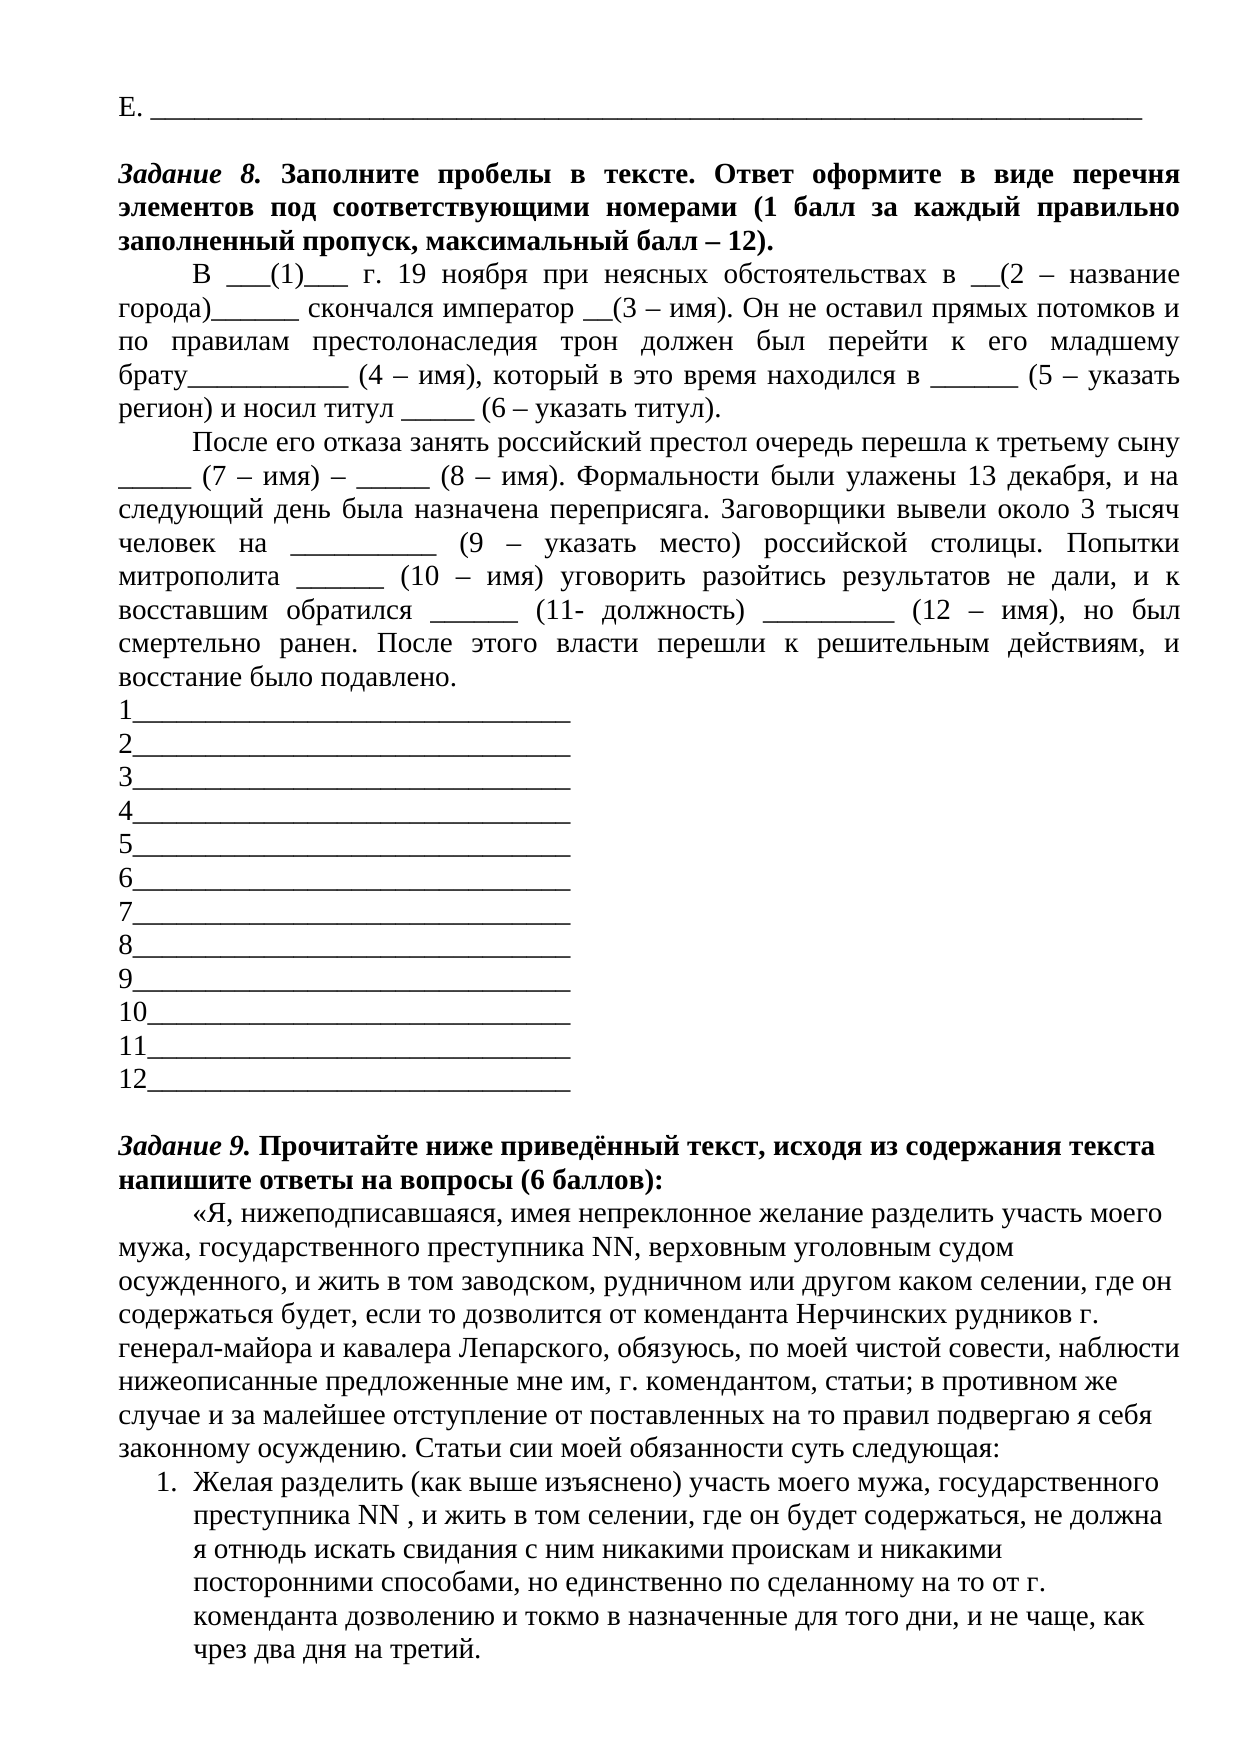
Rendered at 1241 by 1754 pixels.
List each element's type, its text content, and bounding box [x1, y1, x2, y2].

text Задание 8. Заполните пробелы в тексте. Ответ оформите в виде перечня элементов под соответствующими номерами (1 балл за каждый правильно заполненный пропуск, максимальный балл – 12). [118, 156, 1181, 256]
text Е. ____________________________________________________________________ [118, 89, 1181, 122]
text 6______________________________ [118, 860, 1181, 894]
text 8______________________________ [118, 927, 1181, 961]
text 7______________________________ [118, 894, 1181, 927]
text 5______________________________ [118, 827, 1181, 860]
text Задание 9. Прочитайте ниже приведённый текст, исходя из содержания текста напишите ответы на вопросы (6 баллов): [118, 1128, 1181, 1196]
text 12_____________________________ [118, 1061, 1181, 1095]
text 11_____________________________ [118, 1028, 1181, 1061]
text «Я, нижеподписавшаяся, имея непреклонное желание разделить участь моего мужа, государственного преступника NN, верховным уголовным судом осужденного, и жить в том заводском, рудничном или другом каком селении, где он содержаться будет, если то дозволится от коменданта Нерчинских рудников г. генерал-майора и кавалера Лепарского, обязуюсь, по моей чистой совести, наблюсти нижеописанные предложенные мне им, г. комендантом, статьи; в противном же случае и за малейшее отступление от поставленных на то правил подвергаю я себя законному осуждению. Статьи сии моей обязанности суть следующая: [118, 1196, 1181, 1464]
text 1______________________________ [118, 692, 1181, 726]
text 9______________________________ [118, 961, 1181, 994]
text 2______________________________ [118, 726, 1181, 759]
text 4______________________________ [118, 793, 1181, 827]
list Желая разделить (как выше изъяснено) участь моего мужа, государственного преступника NN , и жить в том селении, где он будет содержаться, не должна я отнюдь искать свидания с ним никакими проискам и никакими посторонними способами, но единственно по сделанному на то от г. коменданта дозволению и токмо в назначенные для того дни, и не чаще, как чрез два дня на третий. [156, 1464, 1181, 1665]
text После его отказа занять российский престол очередь перешла к третьему сыну _____ (7 – имя) – _____ (8 – имя). Формальности были улажены 13 декабря, и на следующий день была назначена переприсяга. Заговорщики вывели около 3 тысяч человек на __________ (9 – указать место) российской столицы. Попытки митрополита ______ (10 – имя) уговорить разойтись результатов не дали, и к восставшим обратился ______ (11- должность) _________ (12 – имя), но был смертельно ранен. После этого власти перешли к решительным действиям, и восстание было подавлено. [118, 424, 1181, 692]
text 10_____________________________ [118, 994, 1181, 1028]
text 3______________________________ [118, 759, 1181, 793]
text В ___(1)___ г. 19 ноября при неясных обстоятельствах в __(2 – название города)______ скончался император __(3 – имя). Он не оставил прямых потомков и по правилам престолонаследия трон должен был перейти к его младшему брату___________ (4 – имя), который в это время находился в ______ (5 – указать регион) и носил титул _____ (6 – указать титул). [118, 256, 1181, 424]
